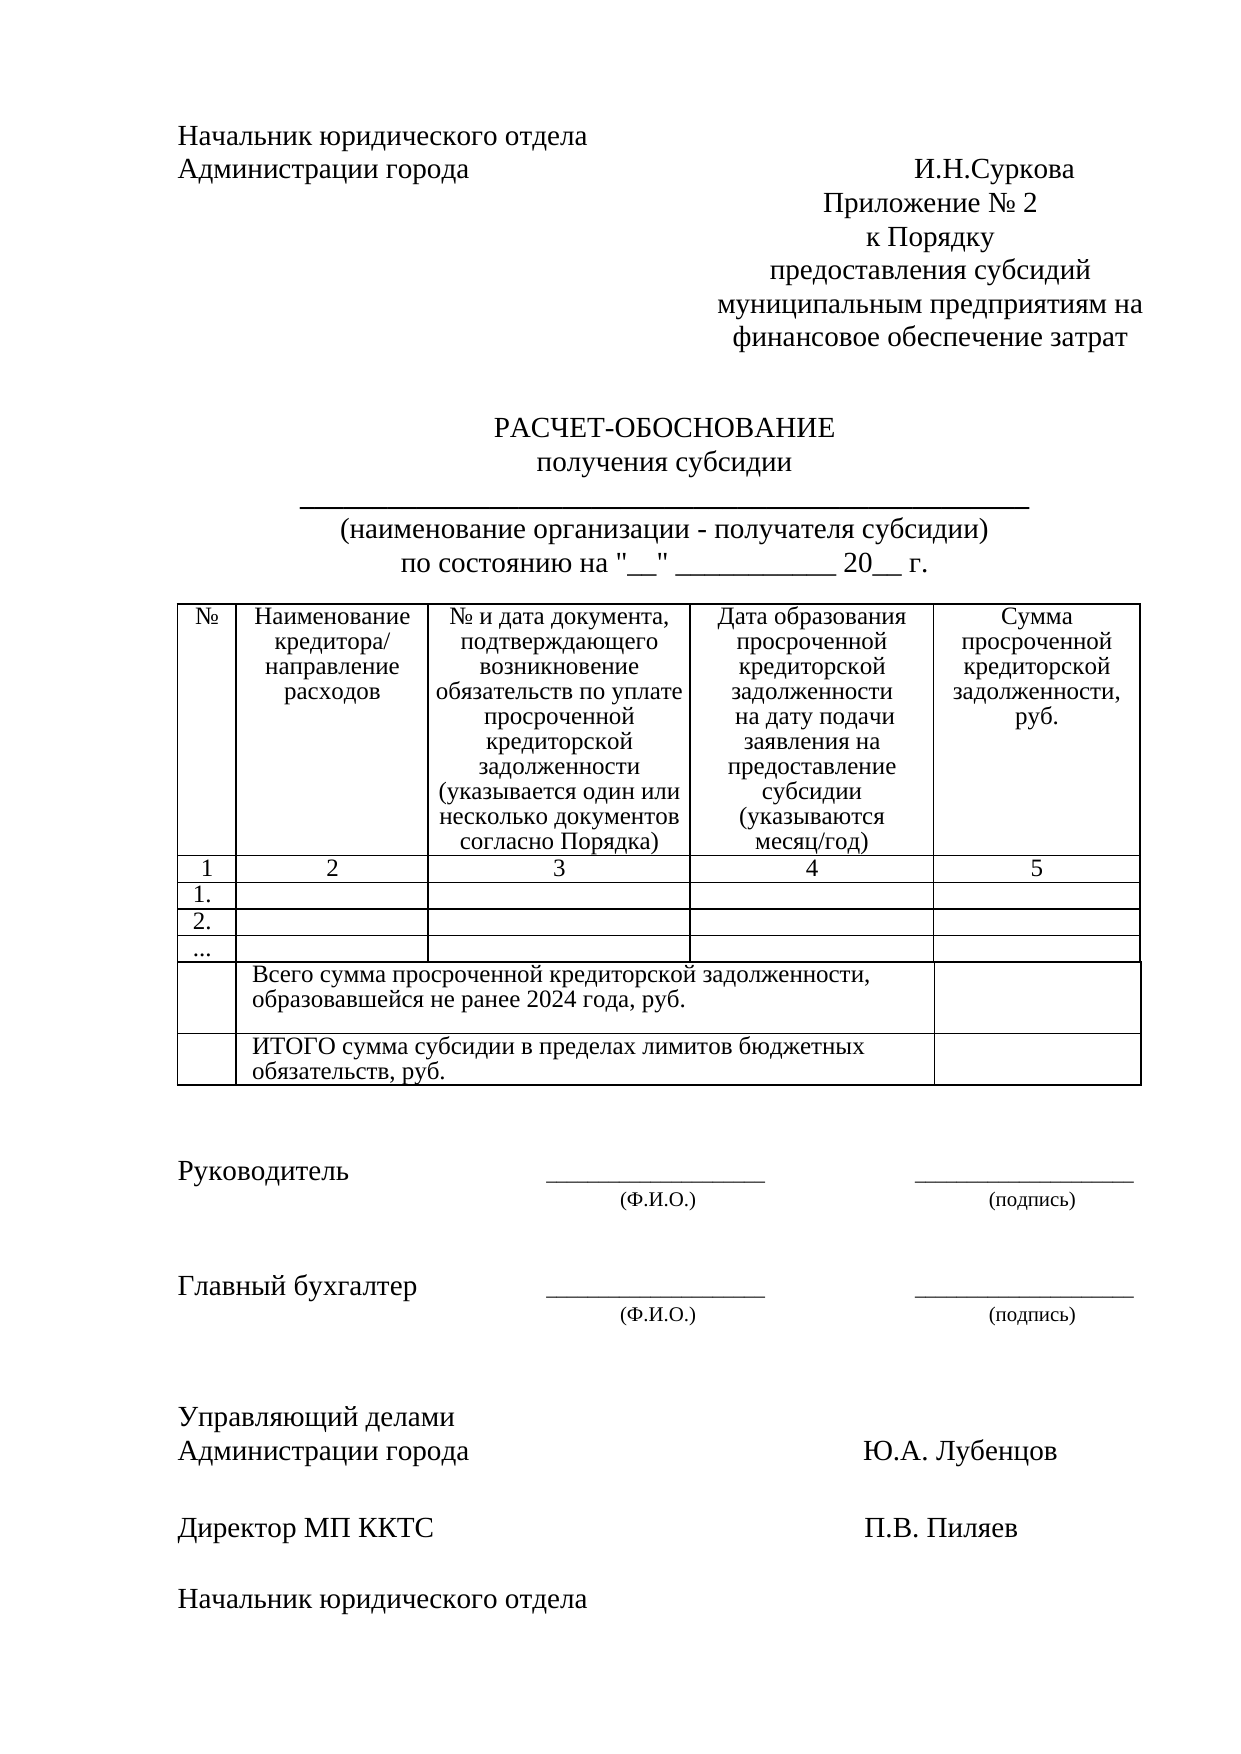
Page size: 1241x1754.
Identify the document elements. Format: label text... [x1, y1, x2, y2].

text муниципальным предприятиям на финансовое обеспечение затрат [709, 286, 1152, 353]
table_cell 2. [178, 910, 235, 934]
text Управляющий делами [177, 1399, 1152, 1433]
table_cell 1 [178, 856, 235, 881]
text Директор МП ККТС П.В. Пиляев [177, 1510, 1152, 1543]
table_cell [934, 910, 1139, 934]
table_header № и дата документа, подтверждающего возникновение обязательств по уплате просроченной кредиторской задолженности (указывается один или несколько документов согласно Порядка) [429, 605, 689, 855]
table_header Наименование кредитора/ направление расходов [237, 605, 427, 855]
text __________________________________________________ [177, 478, 1152, 511]
table_cell [691, 883, 933, 908]
table_cell 1. [178, 883, 235, 908]
text получения субсидии [177, 444, 1152, 478]
table_cell 2 [237, 856, 427, 881]
text по состоянию на "__" ___________ 20__ г. [177, 545, 1152, 578]
table_cell [935, 1034, 1140, 1084]
text Начальник юридического отдела [177, 1582, 1152, 1615]
table_cell [691, 910, 933, 934]
text (Ф.И.О.) (подпись) [177, 1302, 1152, 1326]
table_cell [237, 883, 427, 908]
table_cell [934, 936, 1139, 961]
table_cell 3 [429, 856, 689, 881]
table_cell [934, 883, 1139, 908]
table_cell [429, 910, 689, 934]
table_cell [429, 883, 689, 908]
table_cell ... [178, 936, 235, 961]
text предоставления субсидий [709, 252, 1152, 286]
text (наименование организации - получателя субсидии) [177, 511, 1152, 545]
text Администрации города И.Н.Суркова [177, 152, 1152, 185]
text Администрации города Ю.А. Лубенцов [177, 1433, 1152, 1466]
table_cell [178, 963, 235, 1033]
table_cell [935, 963, 1140, 1033]
table_cell 5 [934, 856, 1139, 881]
text Начальник юридического отдела [177, 118, 1152, 152]
text Приложение № 2 [709, 185, 1152, 219]
text (Ф.И.О.) (подпись) [177, 1186, 1152, 1211]
table_header № [178, 605, 235, 855]
table_cell [691, 936, 933, 961]
table_cell [178, 1034, 235, 1084]
text к Порядку [709, 219, 1152, 252]
table_cell [429, 936, 689, 961]
table_header Сумма просроченной кредиторской задолженности, руб. [934, 605, 1139, 855]
table_cell 4 [691, 856, 933, 881]
text Главный бухгалтер _____________________ _____________________ [177, 1268, 1152, 1302]
table_cell ИТОГО сумма субсидии в пределах лимитов бюджетных обязательств, руб. [237, 1034, 934, 1084]
table_cell Всего сумма просроченной кредиторской задолженности, образовавшейся не ранее 2024 года, руб. [237, 963, 934, 1033]
text РАСЧЕТ-ОБОСНОВАНИЕ [177, 411, 1152, 444]
text Руководитель _____________________ _____________________ [177, 1153, 1152, 1186]
table_cell [237, 936, 427, 961]
table_header Дата образования просроченной кредиторской задолженности на дату подачи заявления на предоставление субсидии (указываются месяц/год) [691, 605, 933, 855]
table_cell [237, 910, 427, 934]
